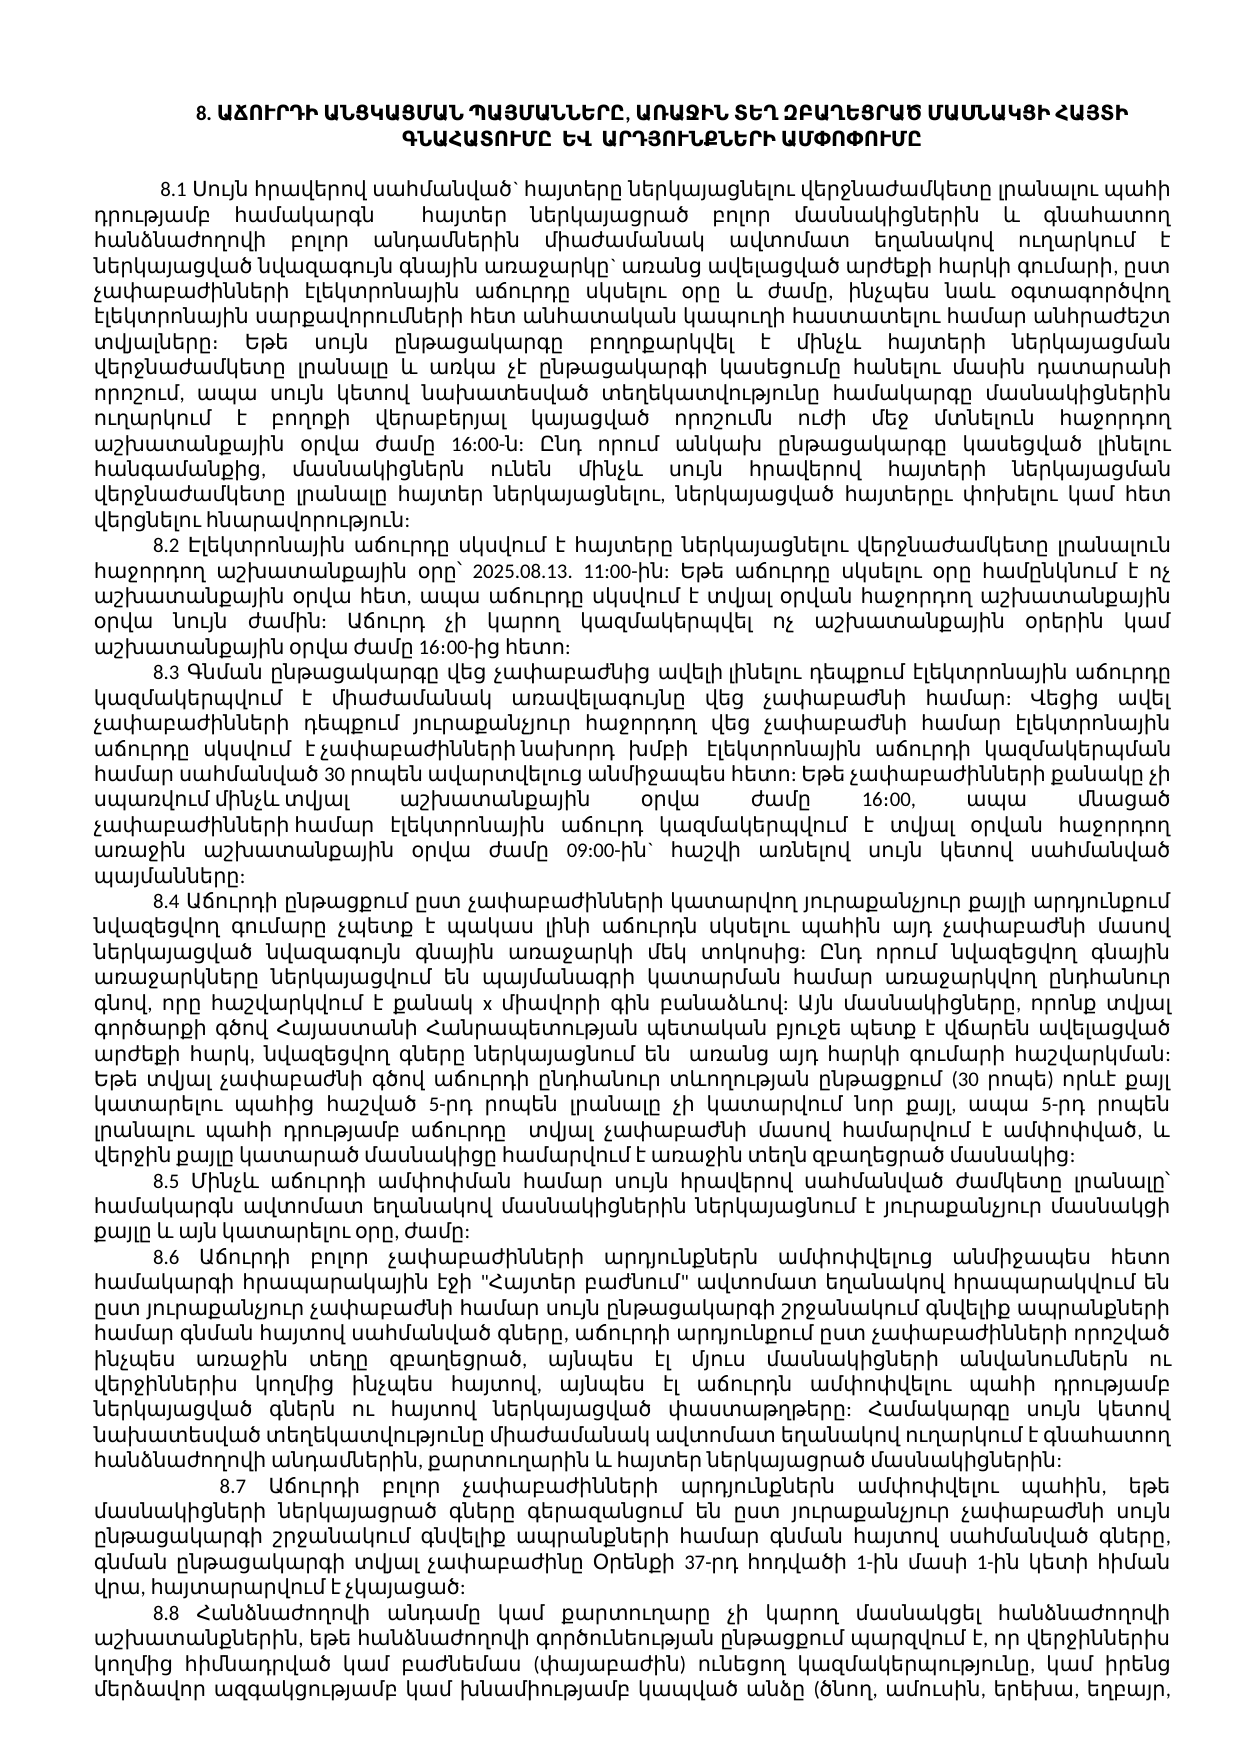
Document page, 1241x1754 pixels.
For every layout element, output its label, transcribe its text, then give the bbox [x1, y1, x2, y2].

text 8.6 Աճուրդի բոլոր չափաբաժինների արդյունքներն ամփոփվելուց անմիջապես հետո համակարգի հրապարակային էջի "Հայտեր բաժնում" ավտոմատ եղանակով հրապարակվում են ըստ յուրաքանչյուր չափաբաժնի համար սույն ընթացակարգի շրջանակում գնվելիք ապրանքների համար գնման հայտով սահմանված գները, աճուրդի արդյունքում ըստ չափաբաժինների որոշված ինչպես առաջին տեղը զբաղեցրած, այնպես էլ մյուս մասնակիցների անվանումներն ու վերջիններիս կողմից ինչպես հայտով, այնպես էլ աճուրդն ամփոփվելու պահի դրությամբ ներկայացված գներն ու հայտով ներկայացված փաստաթղթերը: Համակարգը սույն կետով նախատեսված տեղեկատվությունը միաժամանակ ավտոմատ եղանակով ուղարկում է գնահատող հանձնաժողովի անդամներին, քարտուղարին և հայտեր ներկայացրած մասնակիցներին: [94, 1244, 1171, 1473]
text 8.2 Էլեկտրոնային աճուրդը սկսվում է հայտերը ներկայացնելու վերջնաժամկետը լրանալուն հաջորդող աշխատանքային օրը՝ 2025.08.13. 11:00 -ին: Եթե աճուրդը սկսելու օրը համընկնում է ոչ աշխատանքային օրվա հետ, ապա աճուրդը սկսվում է տվյալ օրվան հաջորդող աշխատանքային օրվա նույն ժամին: Աճուրդ չի կարող կազմակերպվել ոչ աշխատանքային օրերին կամ աշխատանքային օրվա ժամը 16։00-ից հետո: [94, 532, 1171, 659]
text 8.4 Աճուրդի ընթացքում ըստ չափաբաժինների կատարվող յուրաքանչյուր քայլի արդյունքում նվազեցվող գումարը չպետք է պակաս լինի աճուրդն սկսելու պահին այդ չափաբաժնի մասով ներկայացված նվազագույն գնային առաջարկի մեկ տոկոսից: Ընդ որում նվազեցվող գնային առաջարկները ներկայացվում են պայմանագրի կատարման համար առաջարկվող ընդհանուր գնով, որը հաշվարկվում է քանակ x միավորի գին բանաձևով: Այն մասնակիցները, որոնք տվյալ գործարքի գծով Հայաստանի Հանրապետության պետական բյուջե պետք է վճարեն ավելացված արժեքի հարկ, նվազեցվող գները ներկայացնում են առանց այդ հարկի գումարի հաշվարկման: Եթե տվյալ չափաբաժնի գծով աճուրդի ընդհանուր տևողության ընթացքում (30 րոպե) որևէ քայլ կատարելու պահից հաշված 5-րդ րոպեն լրանալը չի կատարվում նոր քայլ, ապա 5-րդ րոպեն լրանալու պահի դրությամբ աճուրդը տվյալ չափաբաժնի մասով համարվում է ամփոփված, և վերջին քայլը կատարած մասնակիցը համարվում է առաջին տեղն զբաղեցրած մասնակից: [94, 888, 1171, 1168]
text 8.3 Գնման ընթացակարգը վեց չափաբաժնից ավելի լինելու դեպքում էլեկտրոնային աճուրդը կազմակերպվում է միաժամանակ առավելագույնը վեց չափաբաժնի համար: Վեցից ավել չափաբաժինների դեպքում յուրաքանչյուր հաջորդող վեց չափաբաժնի համար էլեկտրոնային աճուրդը սկսվում է չափաբաժինների նախորդ խմբի էլեկտրոնային աճուրդի կազմակերպման համար սահմանված 30 րոպեն ավարտվելուց անմիջապես հետո: Եթե չափաբաժինների քանակը չի սպառվում մինչև տվյալ աշխատանքային օրվա ժամը 16։00, ապա մնացած չափաբաժինների համար էլեկտրոնային աճուրդ կազմակերպվում է տվյալ օրվան հաջորդող առաջին աշխատանքային օրվա ժամը 09:00-ին` հաշվի առնելով սույն կետով սահմանված պայմանները: [94, 659, 1171, 888]
text 8.7 Աճուրդի բոլոր չափաբաժինների արդյունքներն ամփոփվելու պահին, եթե մասնակիցների ներկայացրած գները գերազանցում են ըստ յուրաքանչյուր չափաբաժնի սույն ընթացակարգի շրջանակում գնվելիք ապրանքների համար գնման հայտով սահմանված գները, գնման ընթացակարգի տվյալ չափաբաժինը Օրենքի 37-րդ հոդվածի 1-ին մասի 1-ին կետի հիման վրա, հայտարարվում է չկայացած: [94, 1473, 1171, 1600]
text ԳՆԱՀԱՏՈՒՄԸ ԵՎ ԱՐԴՅՈՒՆՔՆԵՐԻ ԱՄՓՈՓՈՒՄԸ [94, 126, 1171, 151]
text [94, 1600, 1171, 1702]
text 8.5 Մինչև աճուրդի ամփոփման համար սույն հրավերով սահմանված ժամկետը լրանալը՝ համակարգն ավտոմատ եղանակով մասնակիցներին ներկայացնում է յուրաքանչյուր մասնակցի քայլը և այն կատարելու օրը, ժամը: [94, 1168, 1171, 1244]
text 8.1 Սույն հրավերով սահմանված` հայտերը ներկայացնելու վերջնաժամկետը լրանալու պահի դրությամբ համակարգն հայտեր ներկայացրած բոլոր մասնակիցներին և գնահատող հանձնաժողովի բոլոր անդամներին միաժամանակ ավտոմատ եղանակով ուղարկում է ներկայացված նվազագույն գնային առաջարկը` առանց ավելացված արժեքի հարկի գումարի, ըստ չափաբաժինների էլեկտրոնային աճուրդը սկսելու օրը և ժամը, ինչպես նաև օգտագործվող էլեկտրոնային սարքավորումների հետ անհատական կապուղի հաստատելու համար անհրաժեշտ տվյալները։ Եթե սույն ընթացակարգը բողոքարկվել է մինչև հայտերի ներկայացման վերջնաժամկետը լրանալը և առկա չէ ընթացակարգի կասեցումը հանելու մասին դատարանի որոշում, ապա սույն կետով նախատեսված տեղեկատվությունը համակարգը մասնակիցներին ուղարկում է բողոքի վերաբերյալ կայացված որոշումն ուժի մեջ մտնելուն հաջորդող աշխատանքային օրվա ժամը 16:00-ն: Ընդ որում անկախ ընթացակարգը կասեցված լինելու հանգամանքից, մասնակիցներն ունեն մինչև սույն հրավերով հայտերի ներկայացման վերջնաժամկետը լրանալը հայտեր ներկայացնելու, ներկայացված հայտերըւ փոխելու կամ հետ վերցնելու հնարավորություն: [94, 177, 1171, 532]
text 8. ԱՃՈՒՐԴԻ ԱՆՑԿԱՑՄԱՆ ՊԱՅՄԱՆՆԵՐԸ, ԱՌԱՋԻՆ ՏԵՂ ԶԲԱՂԵՑՐԱԾ ՄԱՍՆԱԿՑԻ ՀԱՅՏԻ [94, 100, 1171, 126]
